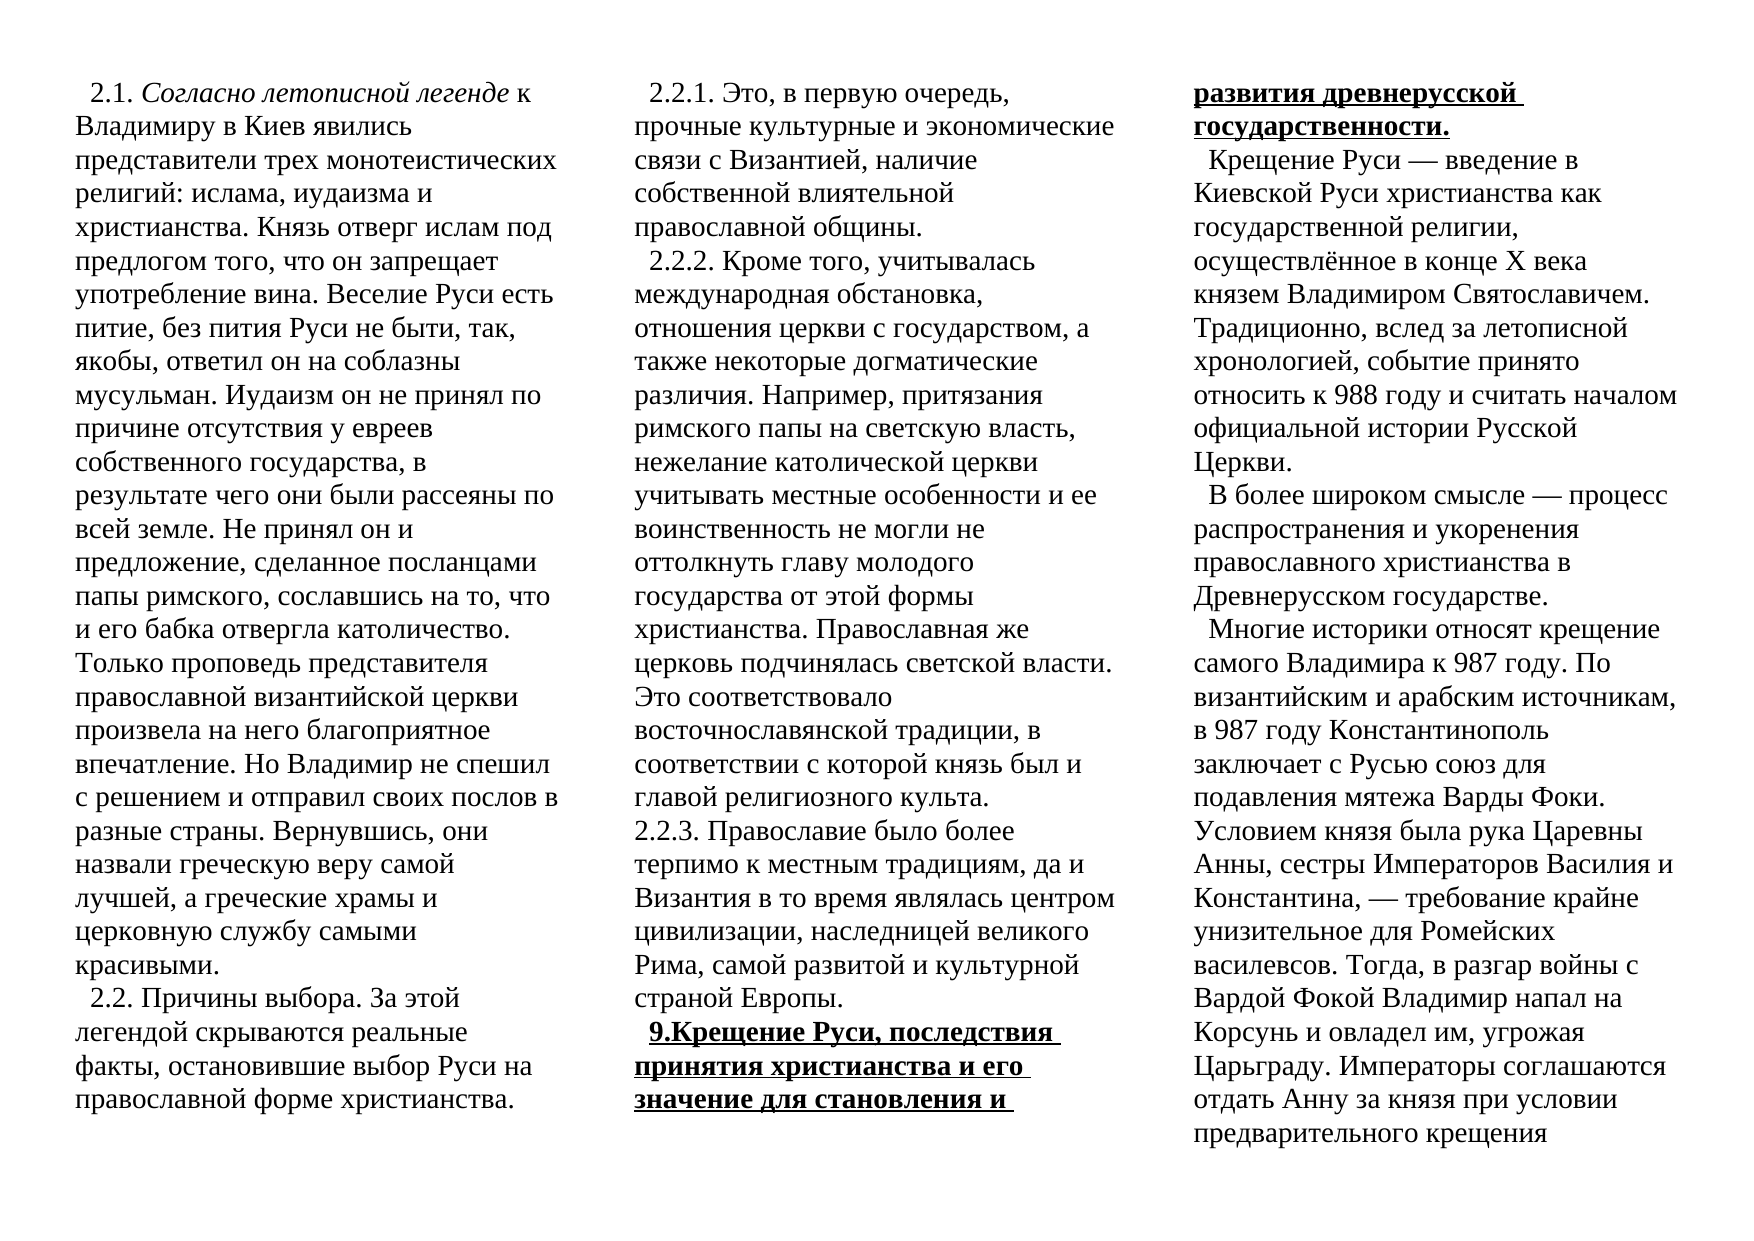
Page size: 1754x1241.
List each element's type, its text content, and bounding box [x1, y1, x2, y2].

text 2.2. Причины выбора. За этой легендой скрываются реальные факты, остановившие выбор Руси на православной форме христианства. [75, 981, 560, 1115]
text 2.1. Согласно летописной легенде к Владимиру в Киев явились представители трех монотеистических религий: ислама, иудаизма и христианства. Князь отверг ислам под предлогом того, что он запрещает употребление вина. Веселие Руси есть питие, без пития Руси не быти, так, якобы, ответил он на соблазны мусульман. Иудаизм он не принял по причине отсутствия у евреев собственного государства, в результате чего они были рассеяны по всей земле. Не принял он и предложение, сделанное посланцами папы римского, сославшись на то, что и его бабка отвергла католичество. Только проповедь представителя православной византийской церкви произвела на него благоприятное впечатление. Но Владимир не спешил с решением и отправил своих послов в разные страны. Вернувшись, они назвали греческую веру самой лучшей, а греческие храмы и церковную службу самыми красивыми. [75, 75, 560, 981]
text В более широком смысле — процесс распространения и укоренения православного христианства в Древнерусском государстве. [1193, 477, 1679, 612]
text 2.2.2. Кроме того, учитывалась международная обстановка, отношения церкви с государством, а также некоторые догматические различия. Например, притязания римского папы на светскую власть, нежелание католической церкви учитывать местные особенности и ее воинственность не могли не оттолкнуть главу молодого государства от этой формы христианства. Православная же церковь подчинялась светской власти. Это соответствовало восточнославянской традиции, в соответствии с которой князь был и главой религиозного культа. 2.2.3. Православие было более терпимо к местным традициям, да и Византия в то время являлась центром цивилизации, наследницей великого Рима, самой развитой и культурной страной Европы. [634, 243, 1119, 1014]
text 2.2.1. Это, в первую очередь, прочные культурные и экономические связи с Византией, наличие собственной влиятельной православной общины. [634, 75, 1119, 243]
text 9.Крещение Руси, последствия принятия христианства и его значение для становления и развития древнерусской государственности. [634, 1014, 1119, 1115]
text 9.Крещение Руси, последствия принятия христианства и его значение для становления и развития древнерусской государственности. [1193, 75, 1679, 142]
text Крещение Руси — введение в Киевской Руси христианства как государственной религии, осуществлённое в конце X века князем Владимиром Святославичем. Традиционно, вслед за летописной хронологией, событие принято относить к 988 году и считать началом официальной истории Русской Церкви. [1193, 142, 1679, 477]
